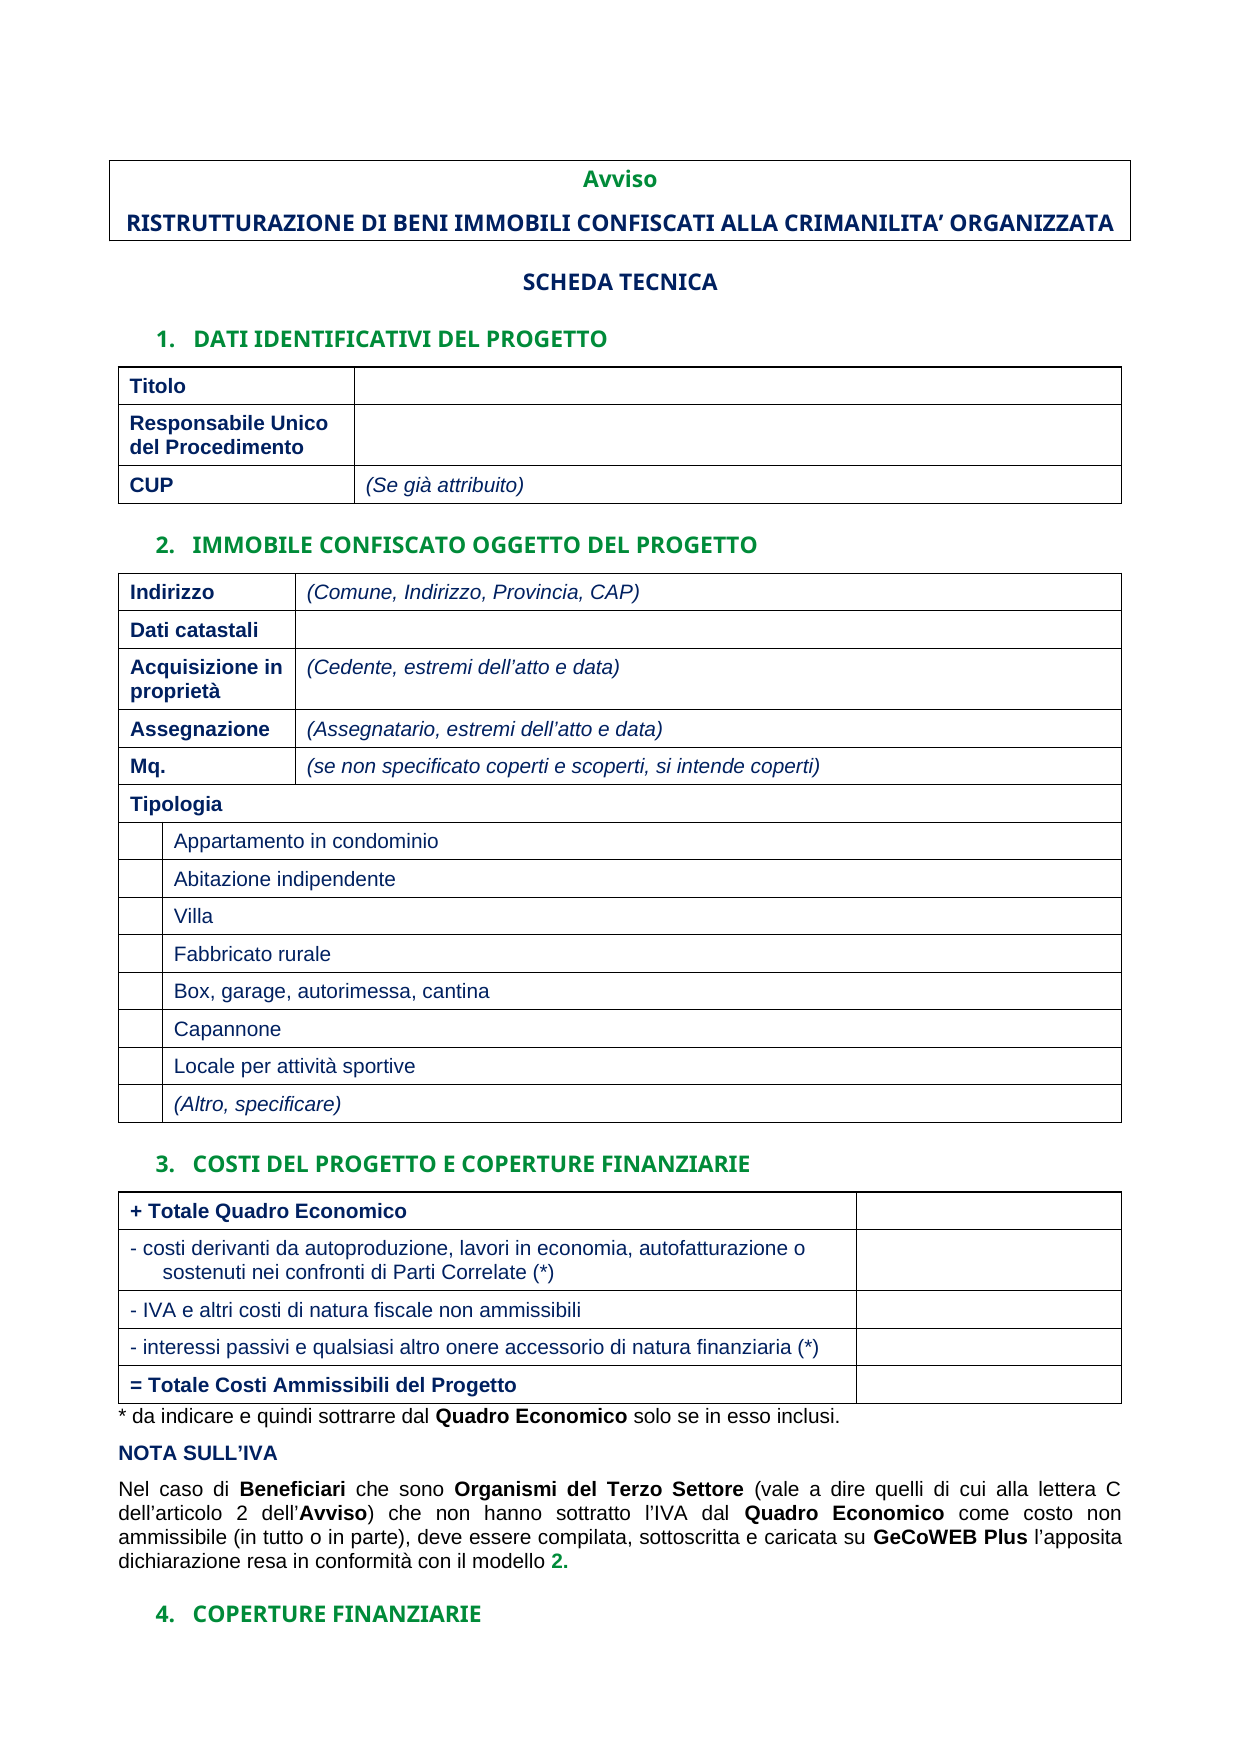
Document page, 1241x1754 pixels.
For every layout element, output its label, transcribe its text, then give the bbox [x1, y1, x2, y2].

table_cell [119, 1048, 162, 1084]
table_cell Capannone [163, 1010, 1121, 1047]
list COPERTURE FINANZIARIE [155, 1598, 1122, 1629]
table_cell (Se già attribuito) [355, 466, 1121, 503]
text NOTA SULL’IVA [118, 1440, 1122, 1464]
text SCHEDA TECNICA [118, 266, 1122, 298]
table_header Indirizzo [119, 574, 295, 610]
table_cell [355, 405, 1121, 465]
table_header [857, 1193, 1121, 1229]
table_cell Villa [163, 898, 1121, 934]
text Nel caso di Beneficiari che sono Organismi del Terzo Settore (vale a dire quelli di cui alla lettera C dell’articolo 2 dell’Avviso) che non hanno sottratto l’IVA dal Quadro Economico come costo non ammissibile (in tutto o in parte), deve essere compilata, sottoscritta e caricata su GeCoWEB Plus l’apposita dichiarazione resa in conformità con il modello 2. [118, 1477, 1122, 1573]
table_cell = Totale Costi Ammissibili del Progetto [119, 1366, 856, 1403]
table_cell [119, 935, 162, 972]
table_cell Assegnazione [119, 710, 295, 747]
list DATI IDENTIFICATIVI DEL PROGETTO [156, 323, 1122, 354]
table_cell Dati catastali [119, 611, 295, 648]
text RISTRUTTURAZIONE DI BENI IMMOBILI CONFISCATI ALLA CRIMANILITA’ ORGANIZZATA [110, 204, 1130, 240]
table_cell [119, 860, 162, 897]
table_cell (se non specificato coperti e scoperti, si intende coperti) [296, 748, 1121, 784]
table_cell [857, 1230, 1121, 1290]
table_cell [119, 898, 162, 934]
table_cell Tipologia [119, 785, 1121, 822]
table_cell [296, 611, 1121, 648]
table_cell [119, 973, 162, 1009]
table_cell [857, 1291, 1121, 1328]
table_cell Abitazione indipendente [163, 860, 1121, 897]
table_header + Totale Quadro Economico [119, 1193, 856, 1229]
table_cell CUP [119, 466, 354, 503]
table_cell - IVA e altri costi di natura fiscale non ammissibili [119, 1291, 856, 1328]
table_cell [119, 1085, 162, 1122]
table_cell Appartamento in condominio [163, 823, 1121, 859]
table_cell Mq. [119, 748, 295, 784]
table_cell (Assegnatario, estremi dell’atto e data) [296, 710, 1121, 747]
table_cell Locale per attività sportive [163, 1048, 1121, 1084]
text Avviso [110, 161, 1130, 194]
text * da indicare e quindi sottrarre dal Quadro Economico solo se in esso inclusi. [118, 1404, 1122, 1428]
table_cell [857, 1366, 1121, 1403]
table_cell (Altro, specificare) [163, 1085, 1121, 1122]
table_cell Responsabile Unico del Procedimento [119, 405, 354, 465]
list COSTI DEL PROGETTO E COPERTURE FINANZIARIE [155, 1148, 1122, 1179]
table_cell [119, 823, 162, 859]
table_cell [857, 1329, 1121, 1365]
table_header (Comune, Indirizzo, Provincia, CAP) [296, 574, 1121, 610]
table_cell Box, garage, autorimessa, cantina [163, 973, 1121, 1009]
table_cell [119, 1010, 162, 1047]
table_cell - interessi passivi e qualsiasi altro onere accessorio di natura finanziaria (*) [119, 1329, 856, 1365]
list IMMOBILE CONFISCATO OGGETTO DEL PROGETTO [155, 529, 1122, 560]
table_cell - costi derivanti da autoproduzione, lavori in economia, autofatturazione o sostenuti nei confronti di Parti Correlate (*) [119, 1230, 856, 1290]
table_header [355, 368, 1121, 404]
table_cell Acquisizione in proprietà [119, 649, 295, 709]
table_header Titolo [119, 368, 354, 404]
table_cell (Cedente, estremi dell’atto e data) [296, 649, 1121, 709]
table_cell Fabbricato rurale [163, 935, 1121, 972]
